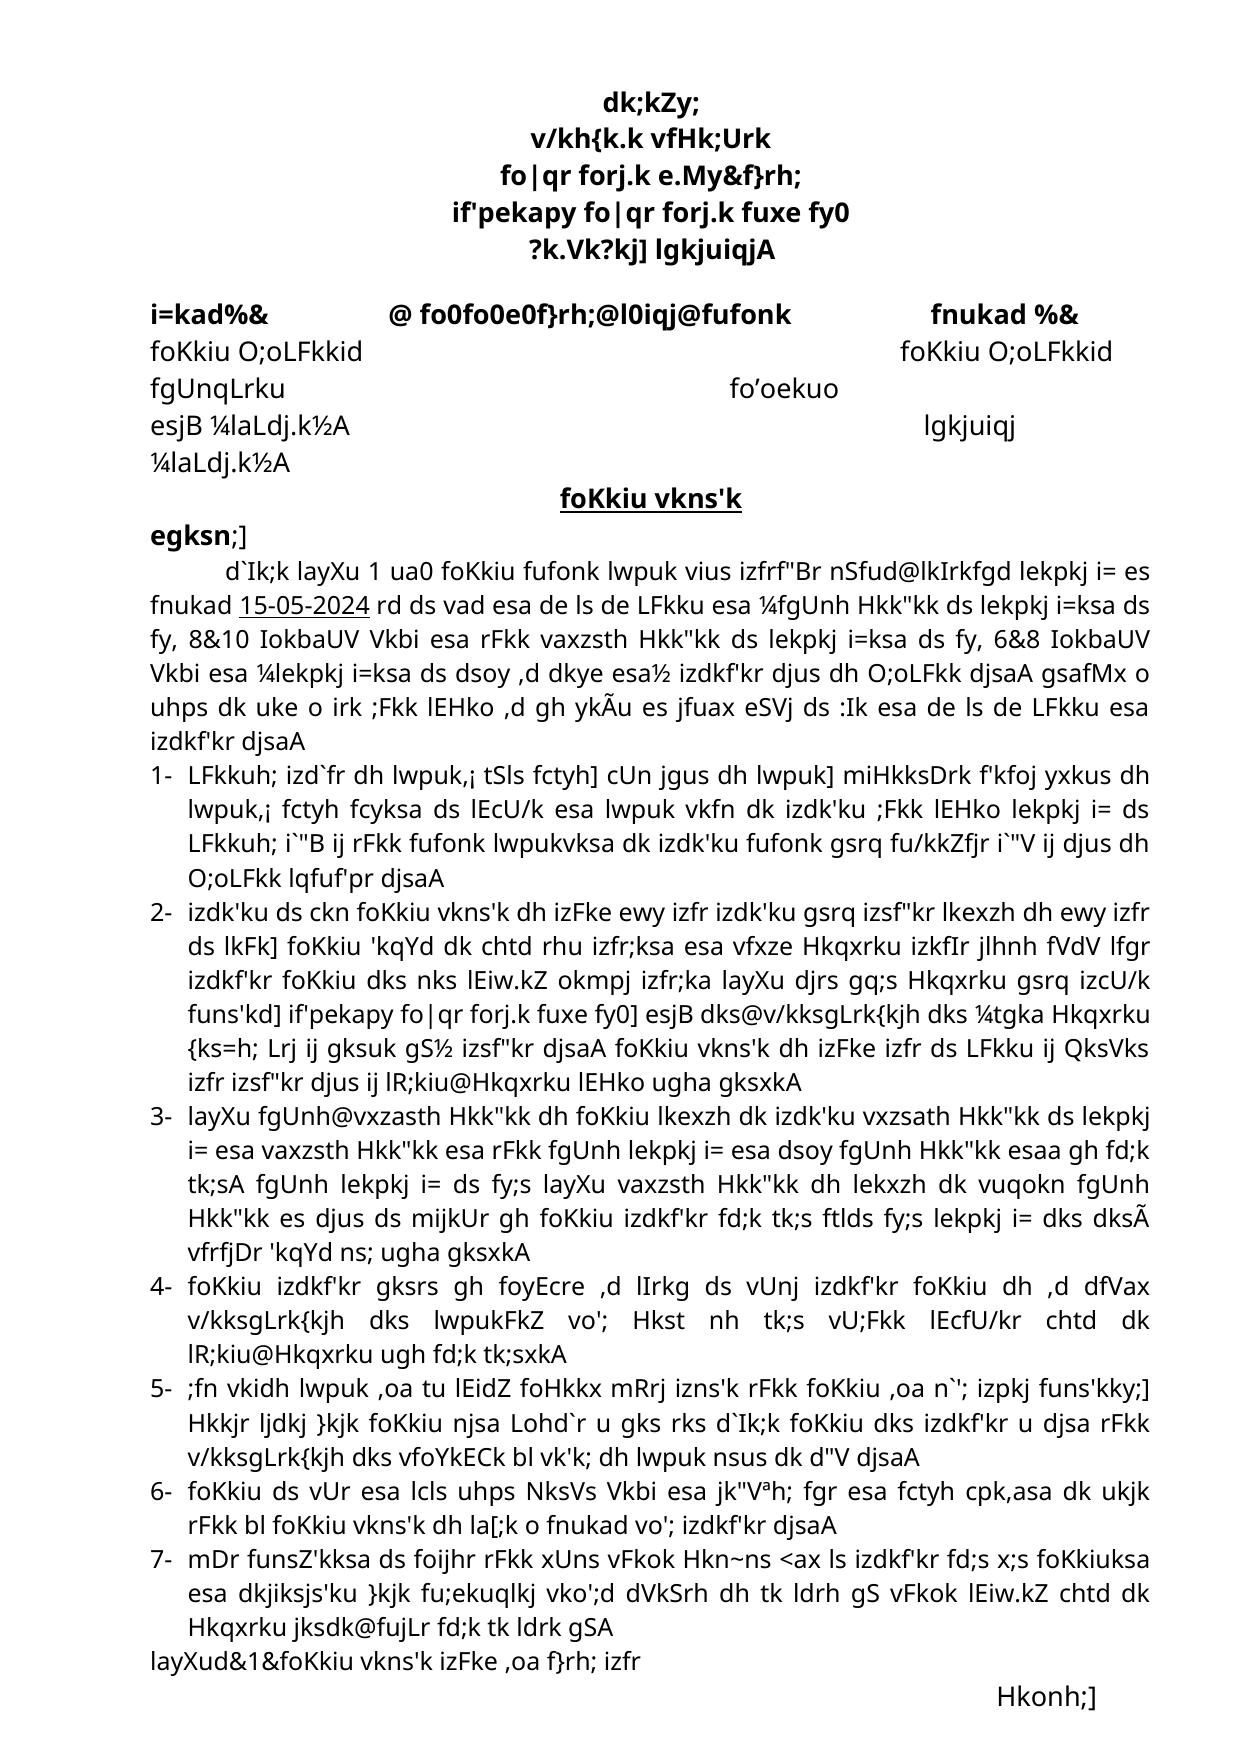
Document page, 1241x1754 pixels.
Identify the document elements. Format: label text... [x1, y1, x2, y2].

list foKkiu ds vUr esa lcls uhps NksVs Vkbi esa jk"Vªh; fgr esa fctyh cpk,asa dk ukjk rFkk bl foKkiu vkns'k dh la[;k o fnukad vo'; izdkf'kr djsaA [150, 1473, 1152, 1541]
text fgUnqLrku fo’oekuo [150, 369, 1152, 406]
text layXud&1&foKkiu vkns'k izFke ,oa f}rh; izfr [150, 1644, 1152, 1678]
list layXu fgUnh@vxzasth Hkk"kk dh foKkiu lkexzh dk izdk'ku vxzsath Hkk"kk ds lekpkj i= esa vaxzsth Hkk"kk esa rFkk fgUnh lekpkj i= esa dsoy fgUnh Hkk"kk esaa gh fd;k tk;sA fgUnh lekpkj i= ds fy;s layXu vaxzsth Hkk"kk dh lekxzh dk vuqokn fgUnh Hkk"kk es djus ds mijkUr gh foKkiu izdkf'kr fd;k tk;s ftlds fy;s lekpkj i= dks dksÃ vfrfjDr 'kqYd ns; ugha gksxkA [150, 1099, 1152, 1269]
text foKkiu O;oLFkkid foKkiu O;oLFkkid [150, 332, 1152, 369]
list izdk'ku ds ckn foKkiu vkns'k dh izFke ewy izfr izdk'ku gsrq izsf"kr lkexzh dh ewy izfr ds lkFk] foKkiu 'kqYd dk chtd rhu izfr;ksa esa vfxze Hkqxrku izkfIr jlhnh fVdV lfgr izdkf'kr foKkiu dks nks lEiw.kZ okmpj izfr;ka layXu djrs gq;s Hkqxrku gsrq izcU/k funs'kd] if'pekapy fo|qr forj.k fuxe fy0] esjB dks@v/kksgLrk{kjh dks ¼tgka Hkqxrku {ks=h; Lrj ij gksuk gS½ izsf"kr djsaA foKkiu vkns'k dh izFke izfr ds LFkku ij QksVks izfr izsf"kr djus ij lR;kiu@Hkqxrku lEHko ugha gksxkA [150, 894, 1152, 1099]
text esjB ¼laLdj.k½A lgkjuiqj ¼laLdj.k½A [150, 406, 1152, 480]
text Hkonh;] [225, 1678, 1152, 1714]
text v/kh{k.k vfHk;Urk [150, 120, 1152, 157]
text i=kad%& @ fo0fo0e0f}rh;@l0iqj@fufonk fnukad %& [150, 296, 1152, 332]
list ;fn vkidh lwpuk ,oa tu lEidZ foHkkx mRrj izns'k rFkk foKkiu ,oa n`'; izpkj funs'kky;] Hkkjr ljdkj }kjk foKkiu njsa Lohd`r u gks rks d`Ik;k foKkiu dks izdkf'kr u djsa rFkk v/kksgLrk{kjh dks vfoYkECk bl vk'k; dh lwpuk nsus dk d"V djsaA [150, 1371, 1152, 1473]
list mDr funsZ'kksa ds foijhr rFkk xUns vFkok Hkn~ns <ax ls izdkf'kr fd;s x;s foKkiuksa esa dkjiksjs'ku }kjk fu;ekuqlkj vko';d dVkSrh dh tk ldrh gS vFkok lEiw.kZ chtd dk Hkqxrku jksdk@fujLr fd;k tk ldrk gSA [150, 1541, 1152, 1644]
list foKkiu izdkf'kr gksrs gh foyEcre ,d lIrkg ds vUnj izdkf'kr foKkiu dh ,d dfVax v/kksgLrk{kjh dks lwpukFkZ vo'; Hkst nh tk;s vU;Fkk lEcfU/kr chtd dk lR;kiu@Hkqxrku ugh fd;k tk;sxkA [150, 1269, 1152, 1371]
text foKkiu vkns'k [150, 480, 1152, 517]
text ?k.Vk?kj] lgkjuiqjA [150, 231, 1152, 267]
text if'pekapy fo|qr forj.k fuxe fy0 [150, 194, 1152, 231]
text dk;kZy; [150, 83, 1152, 120]
text d`Ik;k layXu 1 ua0 foKkiu fufonk lwpuk vius izfrf"Br nSfud@lkIrkfgd lekpkj i= es fnukad 15-05-2024 rd ds vad esa de ls de LFkku esa ¼fgUnh Hkk"kk ds lekpkj i=ksa ds fy, 8&10 IokbaUV Vkbi esa rFkk vaxzsth Hkk"kk ds lekpkj i=ksa ds fy, 6&8 IokbaUV Vkbi esa ¼lekpkj i=ksa ds dsoy ,d dkye esa½ izdkf'kr djus dh O;oLFkk djsaA gsafMx o uhps dk uke o irk ;Fkk lEHko ,d gh ykÃu es jfuax eSVj ds :Ik esa de ls de LFkku esa izdkf'kr djsaA [150, 554, 1152, 758]
list LFkkuh; izd`fr dh lwpuk,¡ tSls fctyh] cUn jgus dh lwpuk] miHkksDrk f'kfoj yxkus dh lwpuk,¡ fctyh fcyksa ds lEcU/k esa lwpuk vkfn dk izdk'ku ;Fkk lEHko lekpkj i= ds LFkkuh; i`"B ij rFkk fufonk lwpukvksa dk izdk'ku fufonk gsrq fu/kkZfjr i`"V ij djus dh O;oLFkk lqfuf'pr djsaA [150, 758, 1152, 894]
text fo|qr forj.k e.My&f}rh; [150, 157, 1152, 194]
text egksn;] [150, 517, 1152, 554]
